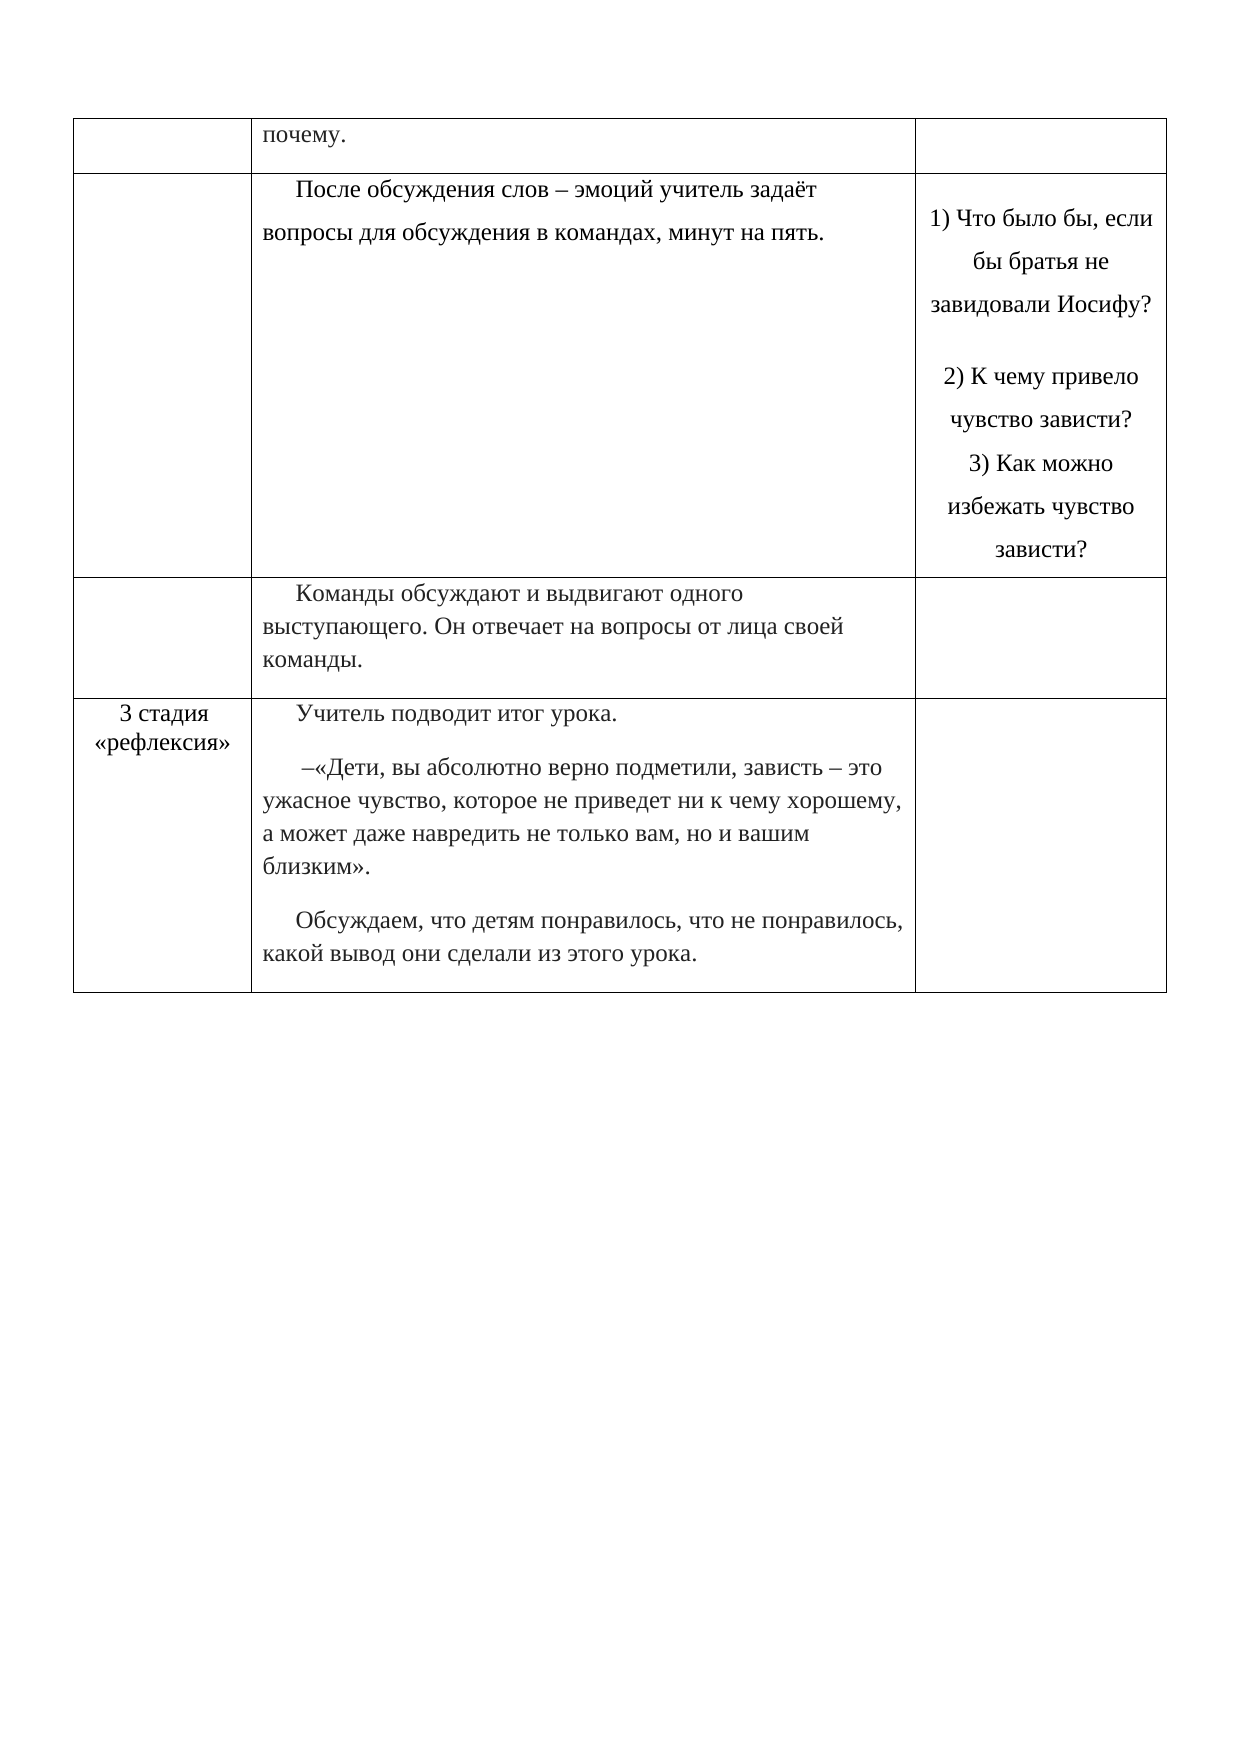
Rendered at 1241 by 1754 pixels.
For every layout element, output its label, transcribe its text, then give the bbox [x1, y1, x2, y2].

table_cell [74, 119, 251, 173]
table_cell [74, 174, 251, 577]
table_cell Команды обсуждают и выдвигают одного выступающего. Он отвечает на вопросы от лица своей команды. [252, 578, 915, 697]
table_cell [74, 578, 251, 697]
table_cell [916, 578, 1166, 697]
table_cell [252, 119, 915, 173]
table_cell 1) Что было бы, если бы братья не завидовали Иосифу? 2) К чему привело чувство зависти? 3) Как можно избежать чувство зависти? [916, 174, 1166, 577]
table_cell После обсуждения слов – эмоций учитель задаёт вопросы для обсуждения в командах, минут на пять. [252, 174, 915, 577]
table_cell 3 стадия «рефлексия» [74, 699, 251, 992]
table_cell [916, 699, 1166, 992]
table_cell [916, 119, 1166, 173]
table_cell Учитель подводит итог урока. –«Дети, вы абсолютно верно подметили, зависть – это ужасное чувство, которое не приведет ни к чему хорошему, а может даже навредить не только вам, но и вашим близким». Обсуждаем, что детям понравилось, что не понравилось, какой вывод они сделали из этого урока. [252, 699, 915, 992]
